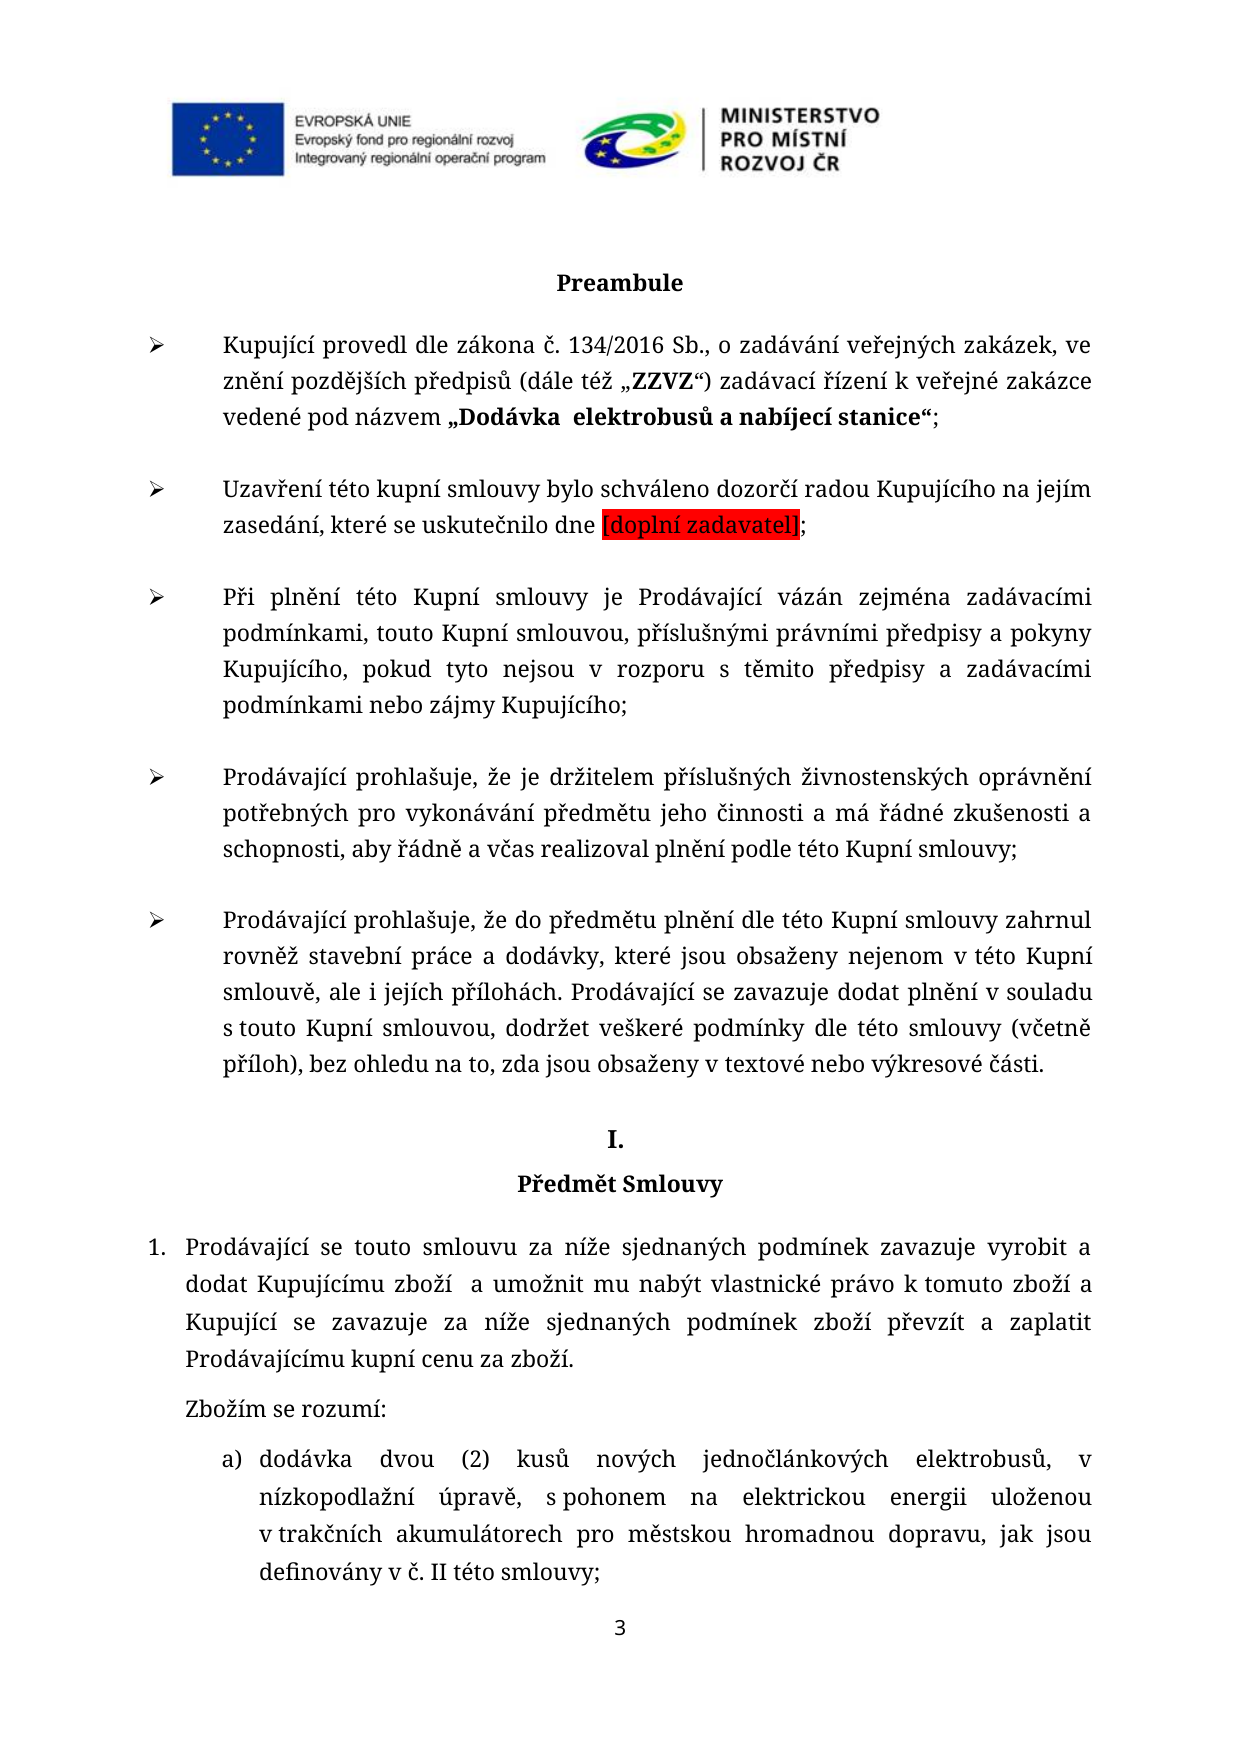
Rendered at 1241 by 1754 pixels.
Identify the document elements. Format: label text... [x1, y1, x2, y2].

list Při plnění této Kupní smlouvy je Prodávající vázán zejména zadávacími podmínkami, touto Kupní smlouvou, příslušnými právními předpisy a pokyny Kupujícího, pokud tyto nejsou v rozporu s těmito předpisy a zadávacími podmínkami nebo zájmy Kupujícího; [148, 581, 1093, 720]
list Uzavření této kupní smlouvy bylo schváleno dozorčí radou Kupujícího na jejím zasedání, které se uskutečnilo dne [doplní zadavatel]; [148, 473, 1093, 540]
list Kupující provedl dle zákona č. 134/2016 Sb., o zadávání veřejných zakázek, ve znění pozdějších předpisů (dále též „ZZVZ“) zadávací řízení k veřejné zakázce vedené pod názvem „Dodávka elektrobusů a nabíjecí stanice“; [148, 329, 1093, 432]
text Preambule [148, 267, 1093, 298]
picture [147, 78, 903, 200]
list Prodávající prohlašuje, že do předmětu plnění dle této Kupní smlouvy zahrnul rovněž stavební práce a dodávky, které jsou obsaženy nejenom v této Kupní smlouvě, ale i jejích přílohách. Prodávající se zavazuje dodat plnění v souladu s touto Kupní smlouvou, dodržet veškeré podmínky dle této smlouvy (včetně příloh), bez ohledu na to, zda jsou obsaženy v textové nebo výkresové části. [148, 904, 1093, 1079]
list Prodávající se touto smlouvu za níže sjednaných podmínek zavazuje vyrobit a dodat Kupujícímu zboží a umožnit mu nabýt vlastnické právo k tomuto zboží a Kupující se zavazuje za níže sjednaných podmínek zboží převzít a zaplatit Prodávajícímu kupní cenu za zboží. [148, 1231, 1093, 1374]
text Zbožím se rozumí: [148, 1393, 1093, 1424]
text Předmět Smlouvy [148, 1168, 1093, 1199]
list Prodávající prohlašuje, že je držitelem příslušných živnostenských oprávnění potřebných pro vykonávání předmětu jeho činnosti a má řádné zkušenosti a schopnosti, aby řádně a včas realizoval plnění podle této Kupní smlouvy; [148, 761, 1093, 864]
list dodávka dvou (2) kusů nových jednočlánkových elektrobusů, v nízkopodlažní úpravě, s pohonem na elektrickou energii uloženou v trakčních akumulátorech pro městskou hromadnou dopravu, jak jsou definovány v č. II této smlouvy; [221, 1443, 1093, 1587]
